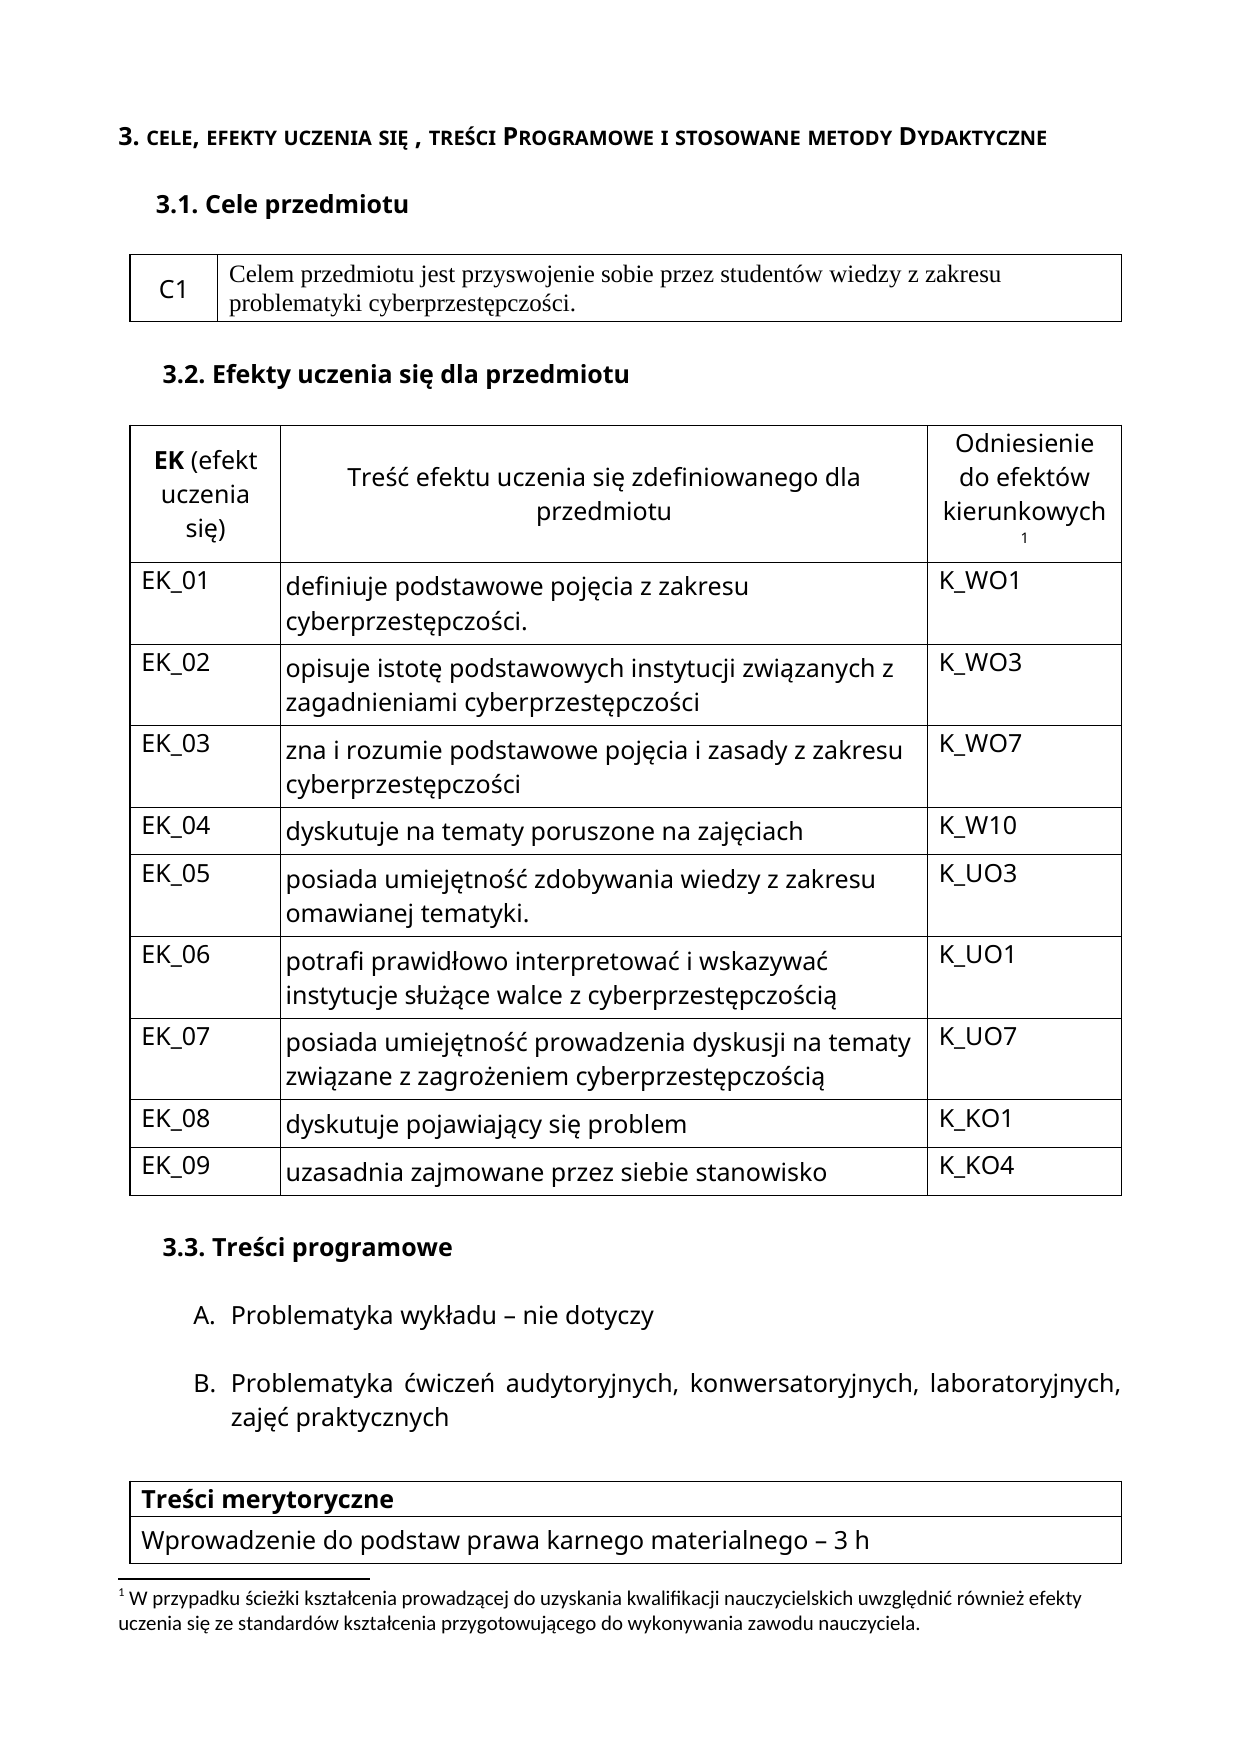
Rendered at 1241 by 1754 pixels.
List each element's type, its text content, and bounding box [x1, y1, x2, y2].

table_cell K_WO7 [928, 726, 1121, 807]
list Problematyka wykładu – nie dotyczy [193, 1298, 1122, 1332]
table_cell EK_04 [131, 808, 280, 854]
table_cell EK_05 [131, 855, 280, 936]
table_cell K_UO7 [928, 1019, 1121, 1099]
table_cell EK_01 [131, 563, 280, 643]
table_cell Wprowadzenie do podstaw prawa karnego materialnego – 3 h [131, 1517, 1121, 1563]
text 3. cele, efekty uczenia się , treści Programowe i stosowane metody Dydaktyczne [118, 118, 1122, 152]
table_cell posiada umiejętność zdobywania wiedzy z zakresu omawianej tematyki. [281, 855, 927, 936]
table_cell EK_09 [131, 1148, 280, 1194]
text 3.2. Efekty uczenia się dla przedmiotu [162, 356, 1122, 390]
table_header C1 [131, 255, 217, 321]
table_cell definiuje podstawowe pojęcia z zakresu cyberprzestępczości. [281, 563, 927, 643]
table_cell K_UO1 [928, 937, 1121, 1018]
table_cell opisuje istotę podstawowych instytucji związanych z zagadnieniami cyberprzestępczości [281, 645, 927, 725]
table_cell K_KO1 [928, 1100, 1121, 1147]
table_cell EK_07 [131, 1019, 280, 1099]
table_cell potrafi prawidłowo interpretować i wskazywać instytucje służące walce z cyberprzestępczością [281, 937, 927, 1018]
table_cell EK_03 [131, 726, 280, 807]
table_header Treść efektu uczenia się zdefiniowanego dla przedmiotu [281, 426, 927, 562]
table_cell K_W10 [928, 808, 1121, 854]
list 3.3. Treści programowe [162, 1230, 1122, 1264]
table_cell EK_08 [131, 1100, 280, 1147]
table_header Odniesienie do efektów kierunkowych [928, 426, 1121, 562]
table_header EK (efekt uczenia się) [131, 426, 280, 562]
table_cell posiada umiejętność prowadzenia dyskusji na tematy związane z zagrożeniem cyberprzestępczością [281, 1019, 927, 1099]
list Problematyka ćwiczeń audytoryjnych, konwersatoryjnych, laboratoryjnych, zajęć praktycznych [193, 1366, 1122, 1434]
text 3.1. Cele przedmiotu [156, 186, 1122, 220]
table_cell dyskutuje na tematy poruszone na zajęciach [281, 808, 927, 854]
table_header Treści merytoryczne [131, 1482, 1121, 1516]
table_cell dyskutuje pojawiający się problem [281, 1100, 927, 1147]
table_cell K_WO1 [928, 563, 1121, 643]
table_cell EK_06 [131, 937, 280, 1018]
table_cell K_UO3 [928, 855, 1121, 936]
table_cell uzasadnia zajmowane przez siebie stanowisko [281, 1148, 927, 1194]
table_cell zna i rozumie podstawowe pojęcia i zasady z zakresu cyberprzestępczości [281, 726, 927, 807]
table_cell K_KO4 [928, 1148, 1121, 1194]
table_cell EK_02 [131, 645, 280, 725]
table_cell K_WO3 [928, 645, 1121, 725]
table_header Celem przedmiotu jest przyswojenie sobie przez studentów wiedzy z zakresu problematyki cyberprzestępczości. [218, 255, 1121, 321]
